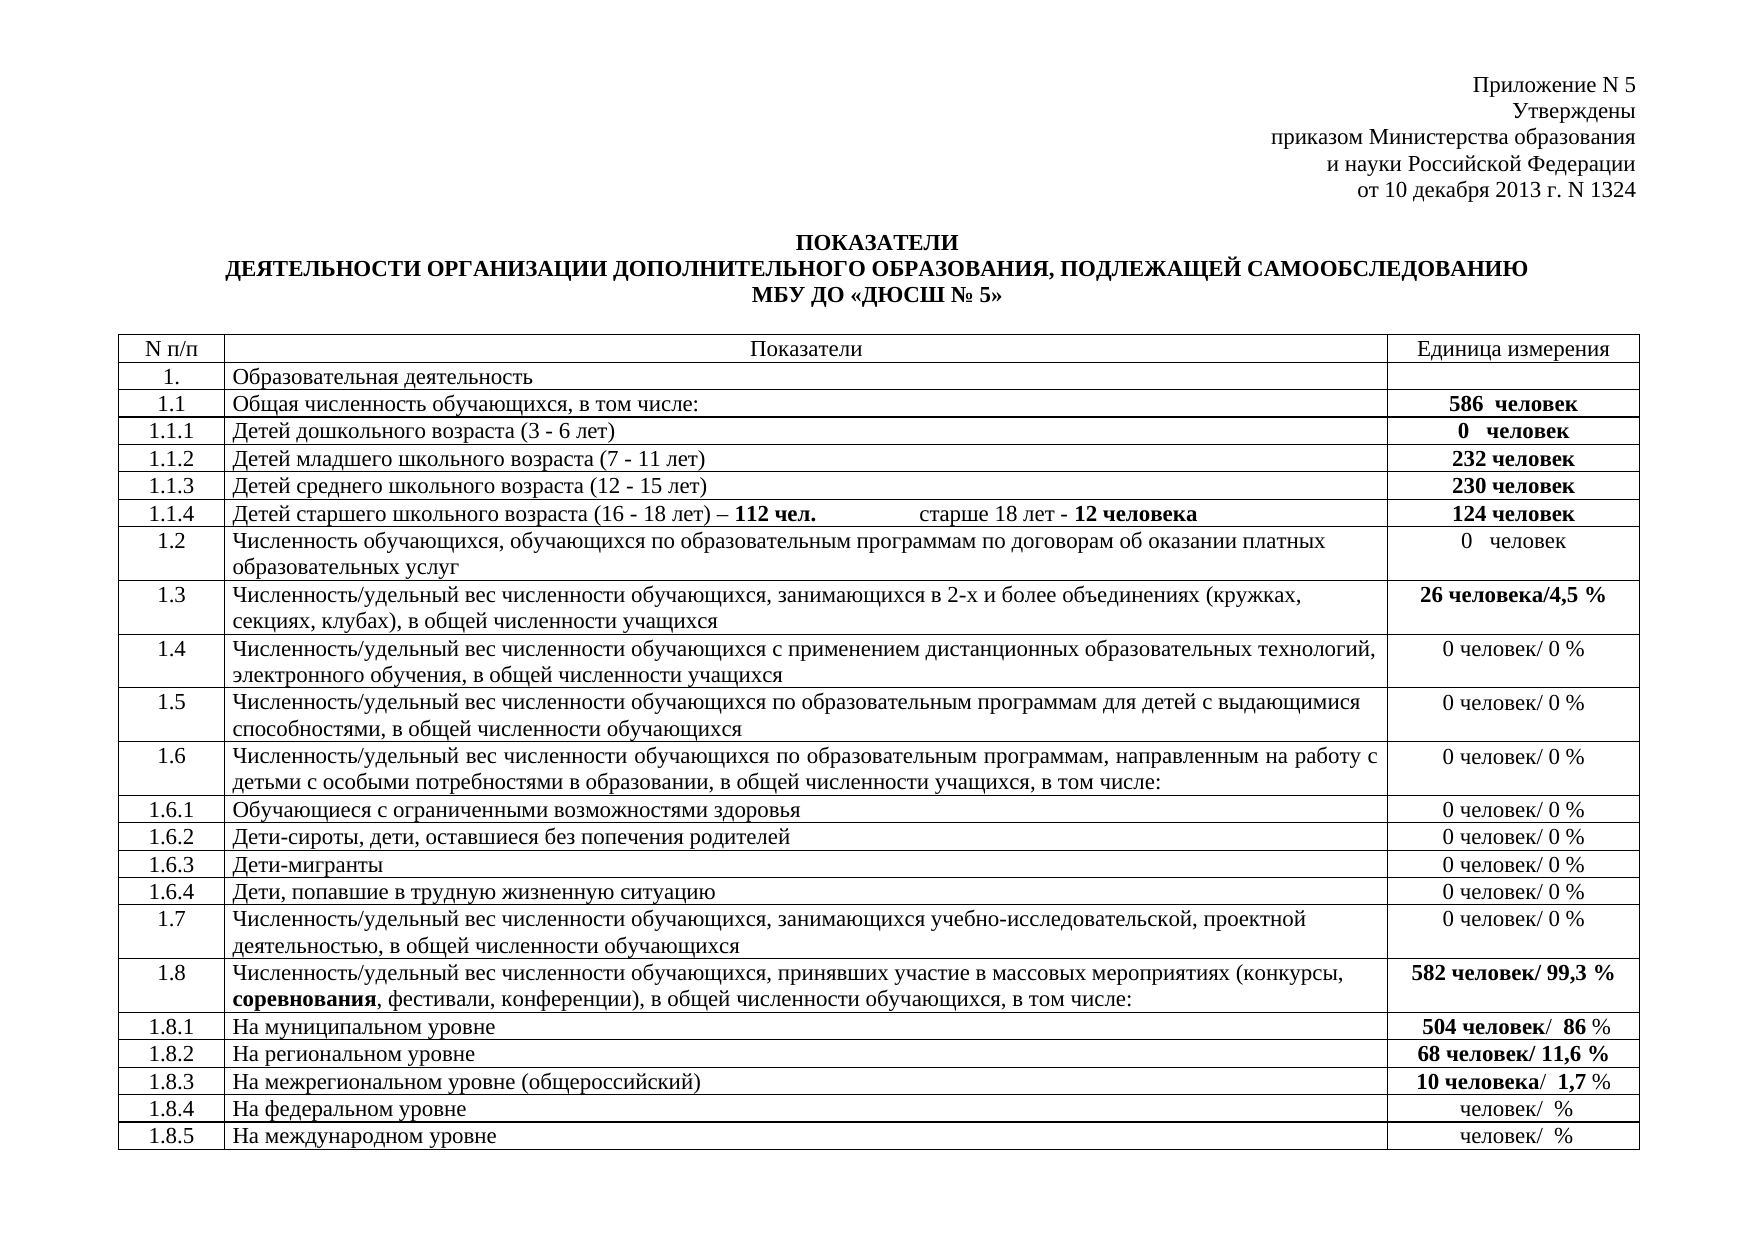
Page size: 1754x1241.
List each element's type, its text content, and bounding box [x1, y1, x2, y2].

table_cell Численность/удельный вес численности обучающихся с применением дистанционных образовательных технологий, электронного обучения, в общей численности учащихся [225, 635, 1387, 687]
table_cell 1.1.2 [119, 445, 224, 471]
table_cell 0 человек/ 0 % [1388, 823, 1639, 849]
table_cell 0 человек/ 0 % [1388, 851, 1639, 877]
table_cell 0 человек [1388, 527, 1639, 580]
table_cell 1.1.3 [119, 472, 224, 499]
table_cell 1.6.2 [119, 823, 224, 849]
table_cell 1. [119, 363, 224, 389]
table_cell 504 человек/ 86 % [1388, 1013, 1639, 1039]
table_cell 1.8.5 [119, 1123, 224, 1149]
text ПОКАЗАТЕЛИ [118, 229, 1636, 255]
table_cell 1.6.4 [119, 878, 224, 904]
table_cell Численность обучающихся, обучающихся по образовательным программам по договорам об оказании платных образовательных услуг [225, 527, 1387, 580]
table_cell 0 человек/ 0 % [1388, 688, 1639, 741]
table_cell На международном уровне [225, 1123, 1387, 1149]
table_cell 0 человек/ 0 % [1388, 742, 1639, 795]
table_cell Образовательная деятельность [225, 363, 1387, 389]
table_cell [225, 1068, 1387, 1094]
text от 10 декабря 2013 г. N 1324 [118, 176, 1636, 202]
table_cell 1.4 [119, 635, 224, 687]
table_cell 1.1.4 [119, 500, 224, 526]
table_cell 586 человек [1388, 390, 1639, 416]
table_cell Детей старшего школьного возраста (16 - 18 лет) – 112 чел. старше 18 лет - 12 человека [225, 500, 1387, 526]
table_header Показатели [225, 335, 1387, 362]
table_cell Дети, попавшие в трудную жизненную ситуацию [225, 878, 1387, 904]
table_cell 0 человек/ 0 % [1388, 635, 1639, 687]
table_cell 1.6.1 [119, 796, 224, 822]
table_cell Дети-сироты, дети, оставшиеся без попечения родителей [225, 823, 1387, 849]
table_header Единица измерения [1388, 335, 1639, 362]
table_cell 1.1 [119, 390, 224, 416]
table_cell человек/ % [1388, 1095, 1639, 1121]
table_cell 1.5 [119, 688, 224, 741]
table_cell Численность/удельный вес численности обучающихся, занимающихся учебно-исследовательской, проектной деятельностью, в общей численности обучающихся [225, 905, 1387, 958]
table_cell Обучающиеся с ограниченными возможностями здоровья [225, 796, 1387, 822]
table_cell На муниципальном уровне [225, 1013, 1387, 1039]
text приказом Министерства образования [118, 123, 1636, 150]
table_cell 1.2 [119, 527, 224, 580]
table_cell 0 человек [1388, 418, 1639, 444]
table_cell 0 человек/ 0 % [1388, 878, 1639, 904]
table_cell 1.6.3 [119, 851, 224, 877]
table_cell 1.8 [119, 959, 224, 1012]
table_cell Детей среднего школьного возраста (12 - 15 лет) [225, 472, 1387, 499]
text Утверждены [118, 97, 1636, 123]
table_cell 26 человека/4,5 % [1388, 581, 1639, 633]
table_cell Общая численность обучающихся, в том числе: [225, 390, 1387, 416]
table_cell 582 человек/ 99,3 % [1388, 959, 1639, 1012]
table_cell Численность/удельный вес численности обучающихся, занимающихся в 2-х и более объединениях (кружках, секциях, клубах), в общей численности учащихся [225, 581, 1387, 633]
table_cell Численность/удельный вес численности обучающихся, принявших участие в массовых мероприятиях (конкурсы, соревнования, фестивали, конференции), в общей численности обучающихся, в том числе: [225, 959, 1387, 1012]
table_cell 232 человек [1388, 445, 1639, 471]
table_header N п/п [119, 335, 224, 362]
table_cell 230 человек [1388, 472, 1639, 499]
table_cell 1.7 [119, 905, 224, 958]
table_cell Численность/удельный вес численности обучающихся по образовательным программам для детей с выдающимися способностями, в общей численности обучающихся [225, 688, 1387, 741]
table_cell 1.8.3 [119, 1068, 224, 1094]
table_cell человек/ % [1388, 1123, 1639, 1149]
table_cell 1.3 [119, 581, 224, 633]
table_cell Детей младшего школьного возраста (7 - 11 лет) [225, 445, 1387, 471]
table_cell 68 человек/ 11,6 % [1388, 1040, 1639, 1067]
table_cell 1.6 [119, 742, 224, 795]
table_cell 0 человек/ 0 % [1388, 905, 1639, 958]
table_cell На региональном уровне [225, 1040, 1387, 1067]
table_cell Численность/удельный вес численности обучающихся по образовательным программам, направленным на работу с детьми с особыми потребностями в образовании, в общей численности учащихся, в том числе: [225, 742, 1387, 795]
table_cell На федеральном уровне [225, 1095, 1387, 1121]
table_cell 1.8.2 [119, 1040, 224, 1067]
table_cell [1388, 363, 1639, 389]
text Приложение N 5 [118, 71, 1636, 97]
table_cell 1.1.1 [119, 418, 224, 444]
table_cell 10 человека/ 1,7 % [1388, 1068, 1639, 1094]
table_cell Детей дошкольного возраста (3 - 6 лет) [225, 418, 1387, 444]
table_cell 1.8.1 [119, 1013, 224, 1039]
text и науки Российской Федерации [118, 150, 1636, 176]
table_cell Дети-мигранты [225, 851, 1387, 877]
text МБУ ДО «ДЮСШ № 5» [118, 282, 1636, 308]
table_cell 0 человек/ 0 % [1388, 796, 1639, 822]
text ДЕЯТЕЛЬНОСТИ ОРГАНИЗАЦИИ ДОПОЛНИТЕЛЬНОГО ОБРАЗОВАНИЯ, ПОДЛЕЖАЩЕЙ САМООБСЛЕДОВАНИЮ [118, 255, 1636, 282]
table_cell 124 человек [1388, 500, 1639, 526]
table_cell 1.8.4 [119, 1095, 224, 1121]
